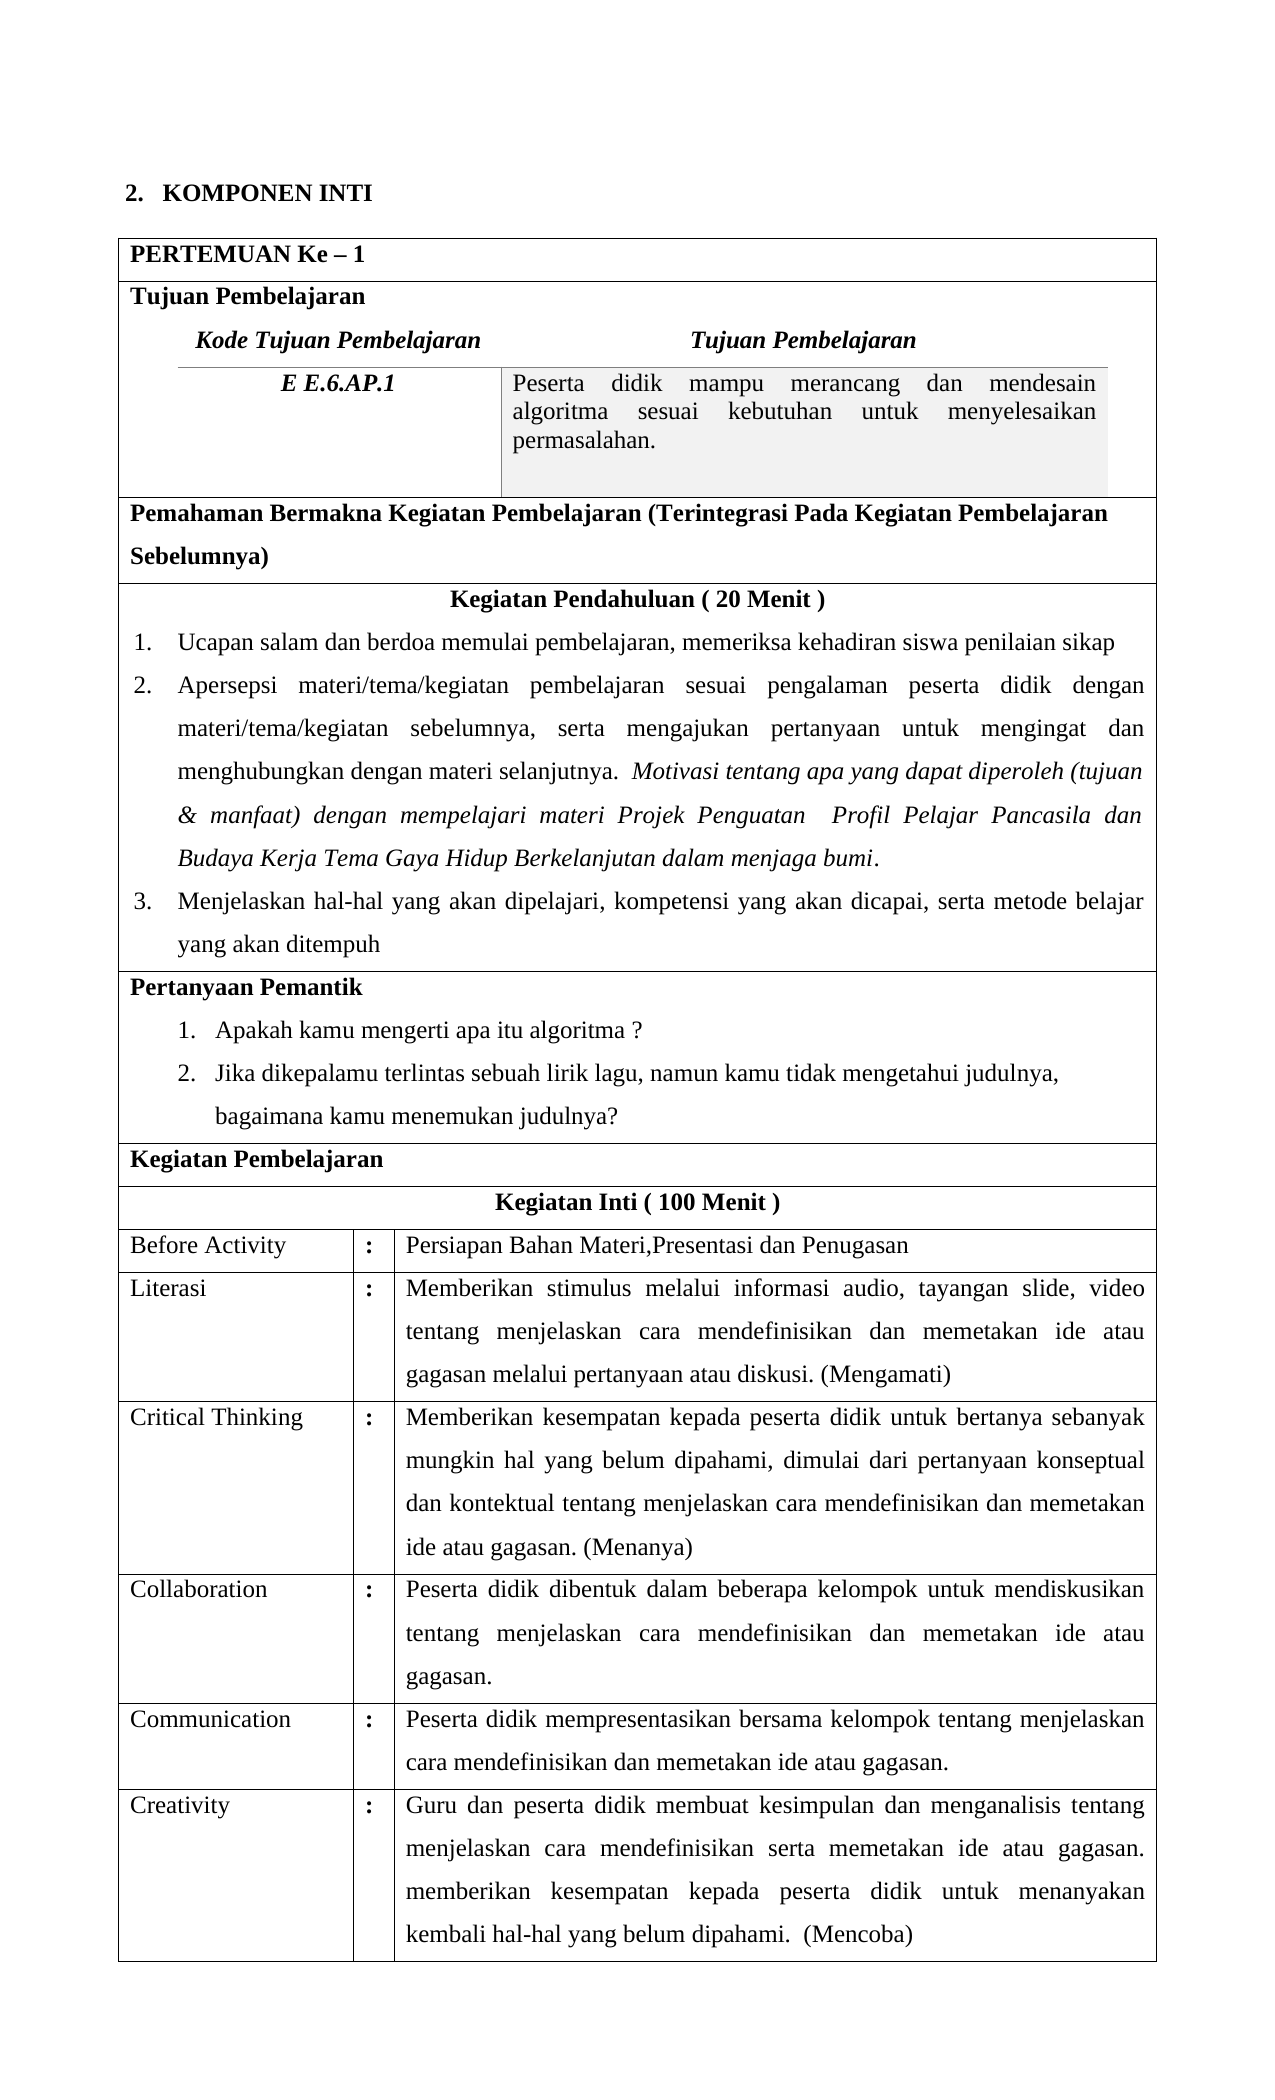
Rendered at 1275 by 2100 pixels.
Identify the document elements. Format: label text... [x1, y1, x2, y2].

table_cell Kegiatan Pembelajaran [119, 1144, 1156, 1186]
table_cell Literasi [119, 1273, 353, 1401]
table_cell Kegiatan Inti ( 100 Menit ) [119, 1187, 1156, 1229]
table_cell : [354, 1575, 394, 1703]
table_cell Peserta didik mempresentasikan bersama kelompok tentang menjelaskan cara mendefinisikan dan memetakan ide atau gagasan. [395, 1704, 1156, 1789]
table_cell Pemahaman Bermakna Kegiatan Pembelajaran (Terintegrasi Pada Kegiatan Pembelajaran Sebelumnya) [119, 498, 1156, 583]
table_cell Memberikan kesempatan kepada peserta didik untuk bertanya sebanyak mungkin hal yang belum dipahami, dimulai dari pertanyaan konseptual dan kontektual tentang menjelaskan cara mendefinisikan dan memetakan ide atau gagasan. (Menanya) [395, 1402, 1156, 1573]
table_cell Communication [119, 1704, 353, 1789]
table_cell Kegiatan Pendahuluan ( 20 Menit ) Ucapan salam dan berdoa memulai pembelajaran, memeriksa kehadiran siswa penilaian sikap Apersepsi materi/tema/kegiatan pembelajaran sesuai pengalaman peserta didik dengan materi/tema/kegiatan sebelumnya, serta mengajukan pertanyaan untuk mengingat dan menghubungkan dengan materi selanjutnya. Motivasi tentang apa yang dapat diperoleh (tujuan & manfaat) dengan mempelajari materi Projek Penguatan Profil Pelajar Pancasila dan Budaya Kerja Tema Gaya Hidup Berkelanjutan dalam menjaga bumi. Menjelaskan hal-hal yang akan dipelajari, kompetensi yang akan dicapai, serta metode belajar yang akan ditempuh [119, 584, 1156, 971]
table_cell : [354, 1230, 394, 1272]
table_header PERTEMUAN Ke – 1 [119, 239, 1156, 281]
table_cell : [354, 1402, 394, 1573]
table_cell : [354, 1790, 394, 1961]
table_cell Persiapan Bahan Materi,Presentasi dan Penugasan [395, 1230, 1156, 1272]
table_cell Peserta didik dibentuk dalam beberapa kelompok untuk mendiskusikan tentang menjelaskan cara mendefinisikan dan memetakan ide atau gagasan. [395, 1575, 1156, 1703]
table_cell Tujuan Pembelajaran [119, 282, 1156, 497]
table_cell : [354, 1704, 394, 1789]
table_cell Collaboration [119, 1575, 353, 1703]
table_cell Pertanyaan Pemantik Apakah kamu mengerti apa itu algoritma ? Jika dikepalamu terlintas sebuah lirik lagu, namun kamu tidak mengetahui judulnya, bagaimana kamu menemukan judulnya? [119, 972, 1156, 1143]
table_cell Memberikan stimulus melalui informasi audio, tayangan slide, video tentang menjelaskan cara mendefinisikan dan memetakan ide atau gagasan melalui pertanyaan atau diskusi. (Mengamati) [395, 1273, 1156, 1401]
table_cell Before Activity [119, 1230, 353, 1272]
list KOMPONEN INTI [125, 178, 1157, 207]
table_cell : [354, 1273, 394, 1401]
table_cell Guru dan peserta didik membuat kesimpulan dan menganalisis tentang menjelaskan cara mendefinisikan serta memetakan ide atau gagasan. memberikan kesempatan kepada peserta didik untuk menanyakan kembali hal-hal yang belum dipahami. (Mencoba) [395, 1790, 1156, 1961]
table_cell Creativity [119, 1790, 353, 1961]
table_cell Critical Thinking [119, 1402, 353, 1573]
